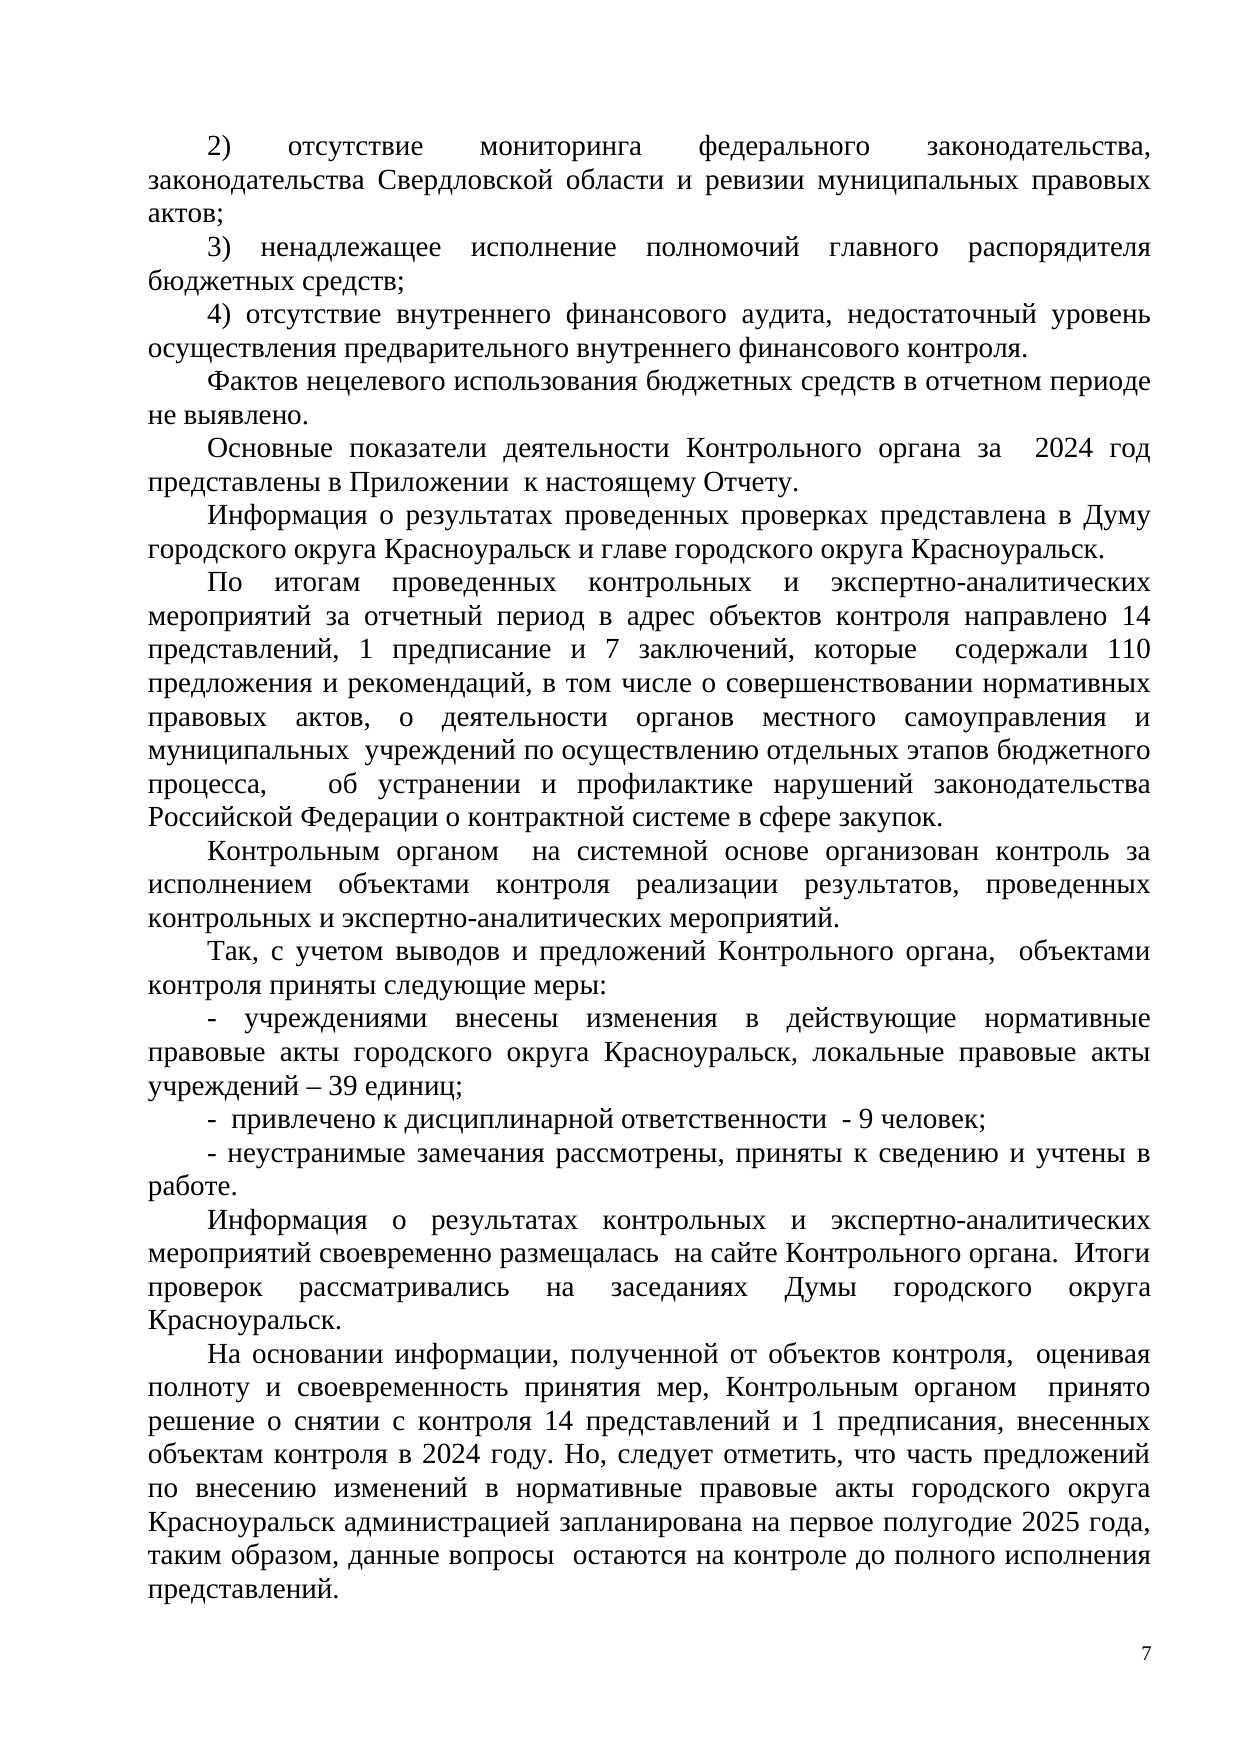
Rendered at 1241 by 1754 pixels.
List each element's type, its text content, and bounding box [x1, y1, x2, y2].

text По итогам проведенных контрольных и экспертно-аналитических мероприятий за отчетный период в адрес объектов контроля направлено 14 представлений, 1 предписание и 7 заключений, которые содержали 110 предложения и рекомендаций, в том числе о совершенствовании нормативных правовых актов, о деятельности органов местного самоуправления и муниципальных учреждений по осуществлению отдельных этапов бюджетного процесса, об устранении и профилактике нарушений законодательства Российской Федерации о контрактной системе в сфере закупок. [148, 564, 1152, 833]
text - учреждениями внесены изменения в действующие нормативные правовые акты городского округа Красноуральск, локальные правовые акты учреждений – 39 единиц; [148, 1001, 1152, 1101]
text Контрольным органом на системной основе организован контроль за исполнением объектами контроля реализации результатов, проведенных контрольных и экспертно-аналитических мероприятий. [148, 833, 1152, 933]
text На основании информации, полученной от объектов контроля, оценивая полноту и своевременность принятия мер, Контрольным органом принято решение о снятии с контроля 14 представлений и 1 предписания, внесенных объектам контроля в 2024 году. Но, следует отметить, что часть предложений по внесению изменений в нормативные правовые акты городского округа Красноуральск администрацией запланирована на первое полугодие 2025 года, таким образом, данные вопросы остаются на контроле до полного исполнения представлений. [148, 1336, 1152, 1604]
text - привлечено к дисциплинарной ответственности - 9 человек; [148, 1101, 1152, 1135]
text 2) отсутствие мониторинга федерального законодательства, законодательства Свердловской области и ревизии муниципальных правовых актов; [148, 128, 1152, 229]
text Информация о результатах контрольных и экспертно-аналитических мероприятий своевременно размещалась на сайте Контрольного органа. Итоги проверок рассматривались на заседаниях Думы городского округа Красноуральск. [148, 1202, 1152, 1336]
text - неустранимые замечания рассмотрены, приняты к сведению и учтены в работе. [148, 1135, 1152, 1202]
text 4) отсутствие внутреннего финансового аудита, недостаточный уровень осуществления предварительного внутреннего финансового контроля. [148, 296, 1152, 363]
text Информация о результатах проведенных проверках представлена в Думу городского округа Красноуральск и главе городского округа Красноуральск. [148, 497, 1152, 564]
text Так, с учетом выводов и предложений Контрольного органа, объектами контроля приняты следующие меры: [148, 933, 1152, 1001]
text 3) ненадлежащее исполнение полномочий главного распорядителя бюджетных средств; [148, 229, 1152, 296]
text Основные показатели деятельности Контрольного органа за 2024 год представлены в Приложении к настоящему Отчету. [148, 430, 1152, 497]
text Фактов нецелевого использования бюджетных средств в отчетном периоде не выявлено. [148, 363, 1152, 430]
